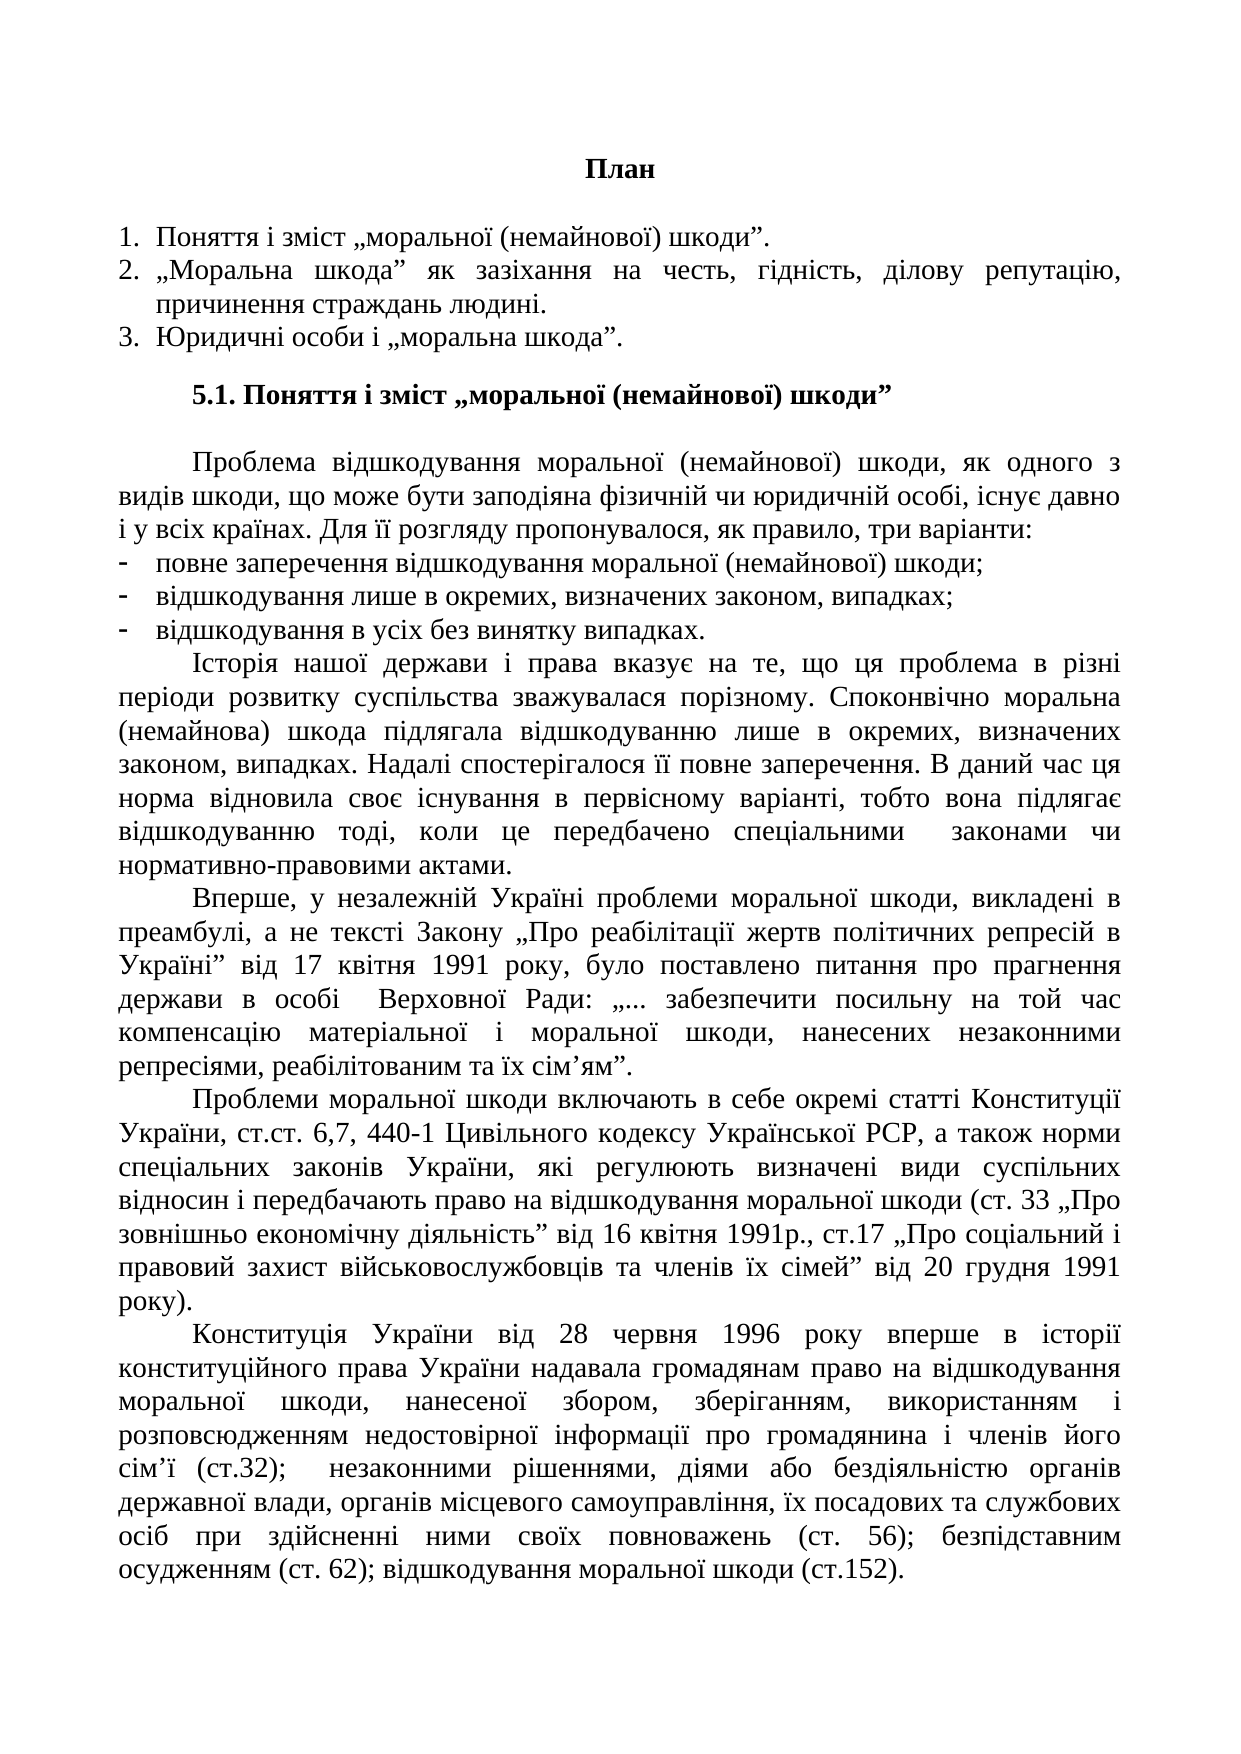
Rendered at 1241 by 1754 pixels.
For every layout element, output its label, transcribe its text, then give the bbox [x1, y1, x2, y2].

list Поняття і зміст „моральної (немайнової) шкоди”. [118, 219, 1122, 252]
text План [118, 152, 1122, 185]
text Історія нашої держави і права вказує на те, що ця проблема в різні періоди розвитку суспільства зважувалася порізному. Споконвічно моральна (немайнова) шкода підлягала відшкодуванню лише в окремих, визначених законом, випадках. Надалі спостерігалося її повне заперечення. В даний час ця норма відновила своє існування в первісному варіанті, тобто вона підлягає відшкодуванню тоді, коли це передбачено спеціальними законами чи нормативно-правовими актами. [118, 646, 1122, 880]
list „Моральна шкода” як зазіхання на честь, гідність, ділову репутацію, причинення страждань людині. [118, 252, 1122, 319]
text Конституція України від 28 червня 1996 року вперше в історії конституційного права України надавала громадянам право на відшкодування моральної шкоди, нанесеної збором, зберіганням, використанням і розповсюдженням недостовірної інформації про громадянина і членів його сім’ї (ст.32); незаконними рішеннями, діями або бездіяльністю органів державної влади, органів місцевого самоуправління, їх посадових та службових осіб при здійсненні ними своїх повноважень (ст. 56); безпідставним осудженням (ст. 62); відшкодування моральної шкоди (ст.152). [118, 1316, 1122, 1585]
text 5.1. Поняття і зміст „моральної (немайнової) шкоди” [118, 377, 1122, 411]
list Юридичні особи і „моральна шкода”. [118, 319, 1122, 353]
list відшкодування в усіх без винятку випадках. [118, 612, 1122, 646]
text Проблеми моральної шкоди включають в себе окремі статті Конституції України, ст.ст. 6,7, 440-1 Цивільного кодексу Української РСР, а також норми спеціальних законів України, які регулюють визначені види суспільних відносин і передбачають право на відшкодування моральної шкоди (ст. 33 „Про зовнішньо економічну діяльність” від 16 квітня 1991р., ст.17 „Про соціальний і правовий захист військовослужбовців та членів їх сімей” від 20 грудня 1991 року). [118, 1082, 1122, 1316]
list відшкодування лише в окремих, визначених законом, випадках; [118, 578, 1122, 612]
list повне заперечення відшкодування моральної (немайнової) шкоди; [118, 545, 1122, 578]
text Вперше, у незалежній Україні проблеми моральної шкоди, викладені в преамбулі, а не тексті Закону „Про реабілітації жертв політичних репресій в Україні” від 17 квітня 1991 року, було поставлено питання про прагнення держави в особі Верховної Ради: „... забезпечити посильну на той час компенсацію матеріальної і моральної шкоди, нанесених незаконними репресіями, реабілітованим та їх сім’ям”. [118, 880, 1122, 1082]
text Проблема відшкодування моральної (немайнової) шкоди, як одного з видів шкоди, що може бути заподіяна фізичній чи юридичній особі, існує давно і у всіх країнах. Для її розгляду пропонувалося, як правило, три варіанти: [118, 444, 1122, 545]
